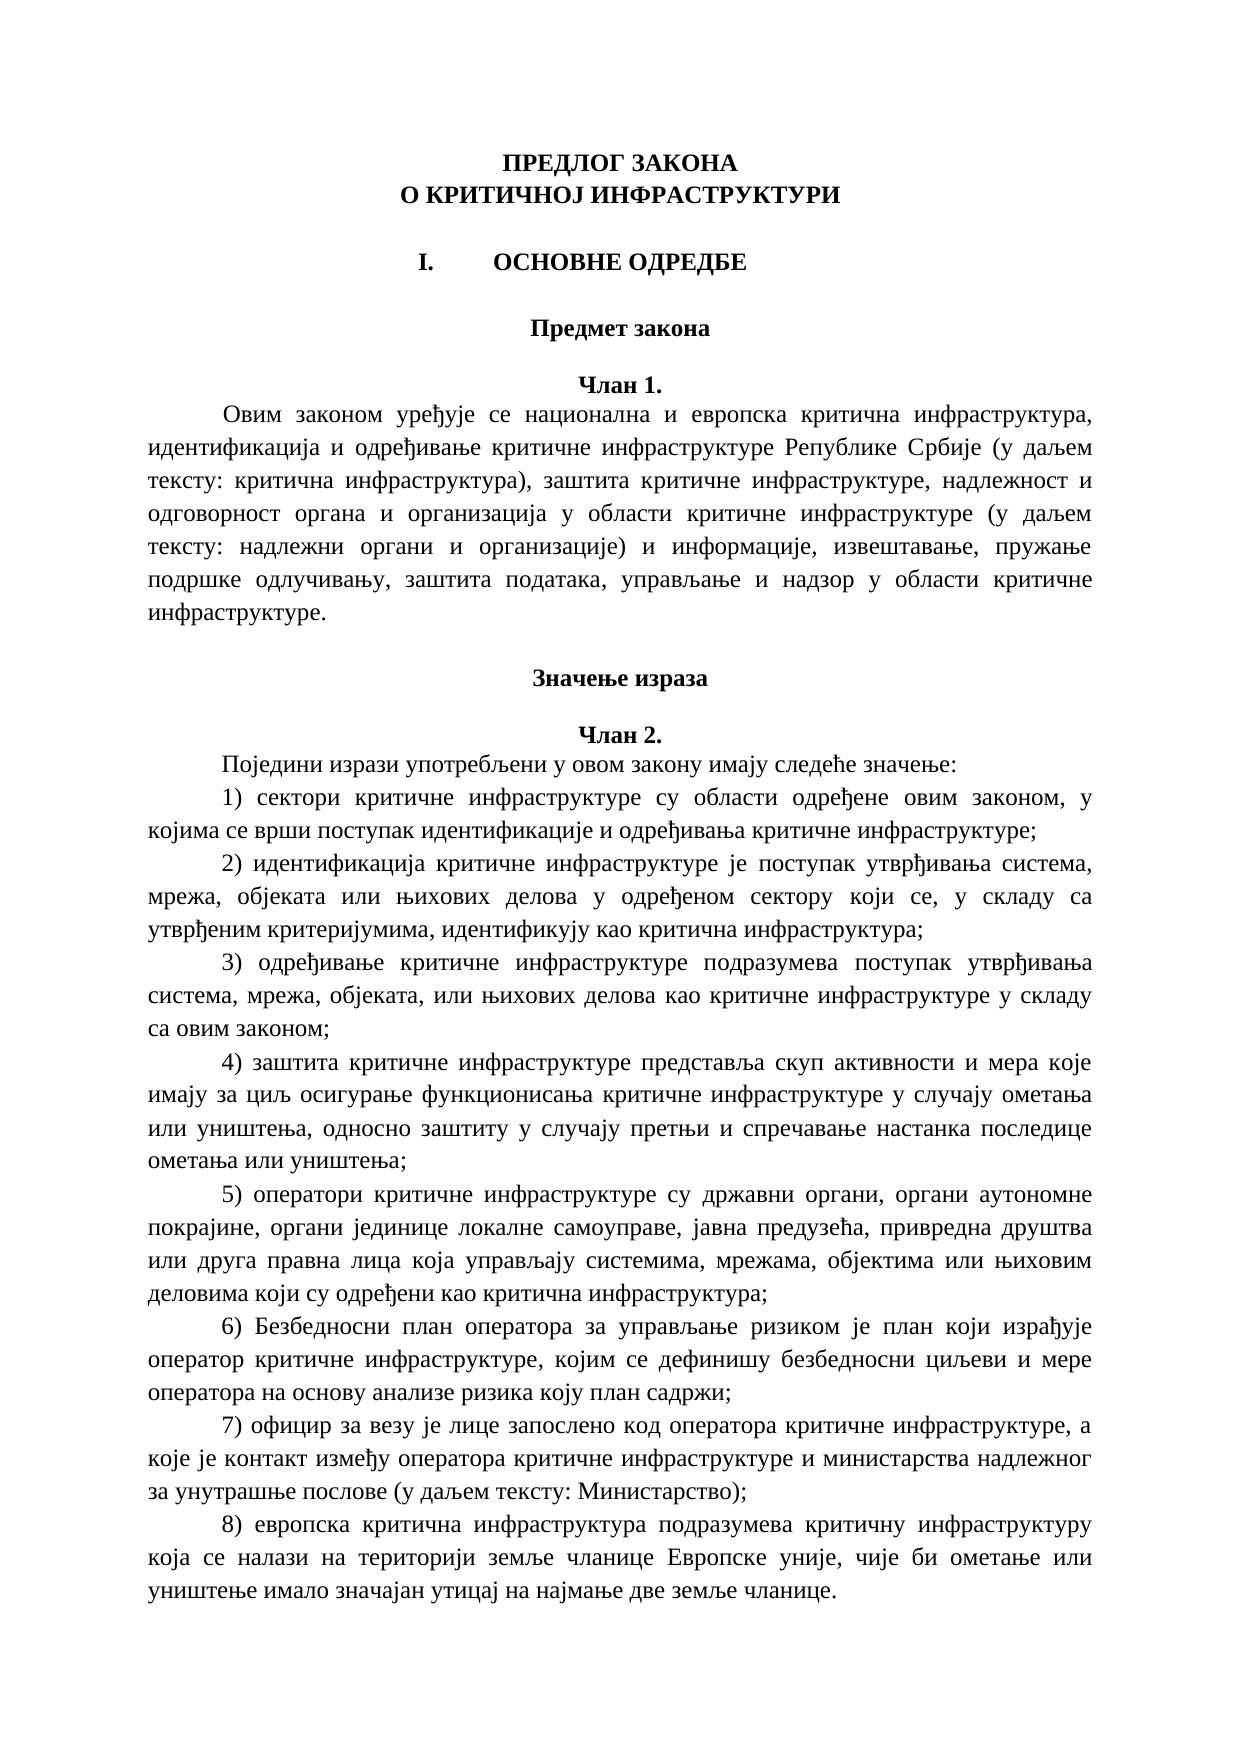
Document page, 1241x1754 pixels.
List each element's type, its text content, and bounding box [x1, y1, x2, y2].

text Овим законом уређује се национална и европска критична инфраструктура, идентификација и одређивање критичне инфраструктуре Републике Србије (у даљем тексту: критична инфраструктура), заштита критичне инфраструктуре, надлежност и одговорност органа и организација у области критичне инфраструктуре (у даљем тексту: надлежни органи и организације) и информације, извештавање, пружање подршке одлучивању, заштитa података, управљање и надзор у области критичне инфраструктуре. [148, 399, 1093, 626]
text 7) официр за везу је лице запослено код оператора критичне инфраструктуре, а које је контакт између оператора критичне инфраструктуре и министарства надлежног за унутрашње послове (у даљем тексту: Министарство); [148, 1410, 1093, 1504]
text О КРИТИЧНОЈ ИНФРАСТРУКТУРИ [148, 181, 1093, 209]
text 4) заштита критичне инфраструктуре представља скуп активности и мера које имају за циљ осигурање функционисања критичне инфраструктуре у случају ометања или уништења, односно заштиту у случају претњи и спречавање настанка последице ометања или уништења; [148, 1047, 1093, 1174]
text 5) оператори критичне инфраструктуре су државни органи, органи аутономне покрајине, органи јединице локалне самоуправе, јавна предузећа, привредна друштва или друга правна лица која управљају системима, мрежама, објектима или њиховим деловима који су одређени као критична инфраструктура; [148, 1179, 1093, 1306]
text 8) европска критична инфраструктура подразумева критичну инфраструктуру која се налази на територији земље чланице Европске уније, чије би ометање или уништење имало значајан утицај на најмање две земље чланице. [148, 1509, 1093, 1604]
text Предмет закона [148, 313, 1093, 341]
text 1) сектори критичне инфраструктуре су области одређене овим законом, у којима се врши поступак идентификације и одређивања критичне инфраструктуре; [148, 782, 1093, 844]
text Члан 1. [148, 370, 1093, 399]
list 6) Безбедносни план оператора за управљање ризиком је план који израђује оператор критичне инфраструктуре, којим се дефинишу безбедносни циљеви и мере оператора на основу анализе ризика коју план садржи; [148, 1311, 1093, 1406]
list ОСНОВНЕ ОДРЕДБЕ [73, 247, 1093, 275]
text Поједини изрази употребљени у овом закону имају следеће значење: [148, 749, 1093, 778]
text Члан 2. [148, 721, 1093, 749]
text Значење израза [148, 663, 1093, 692]
text 2) идентификација критичне инфраструктуре је поступак утврђивања система, мрежа, објеката или њихових делова у одређеном сектору који се, у складу са утврђеним критеријумима, идентификују као критична инфраструктура; [148, 848, 1093, 943]
text 3) одређивање критичне инфраструктуре подразумева поступак утврђивања система, мрежа, објеката, или њихових делова као критичне инфраструктуре у складу са овим законом; [148, 947, 1093, 1042]
text ПРЕДЛОГ ЗАКОНА [148, 148, 1093, 176]
